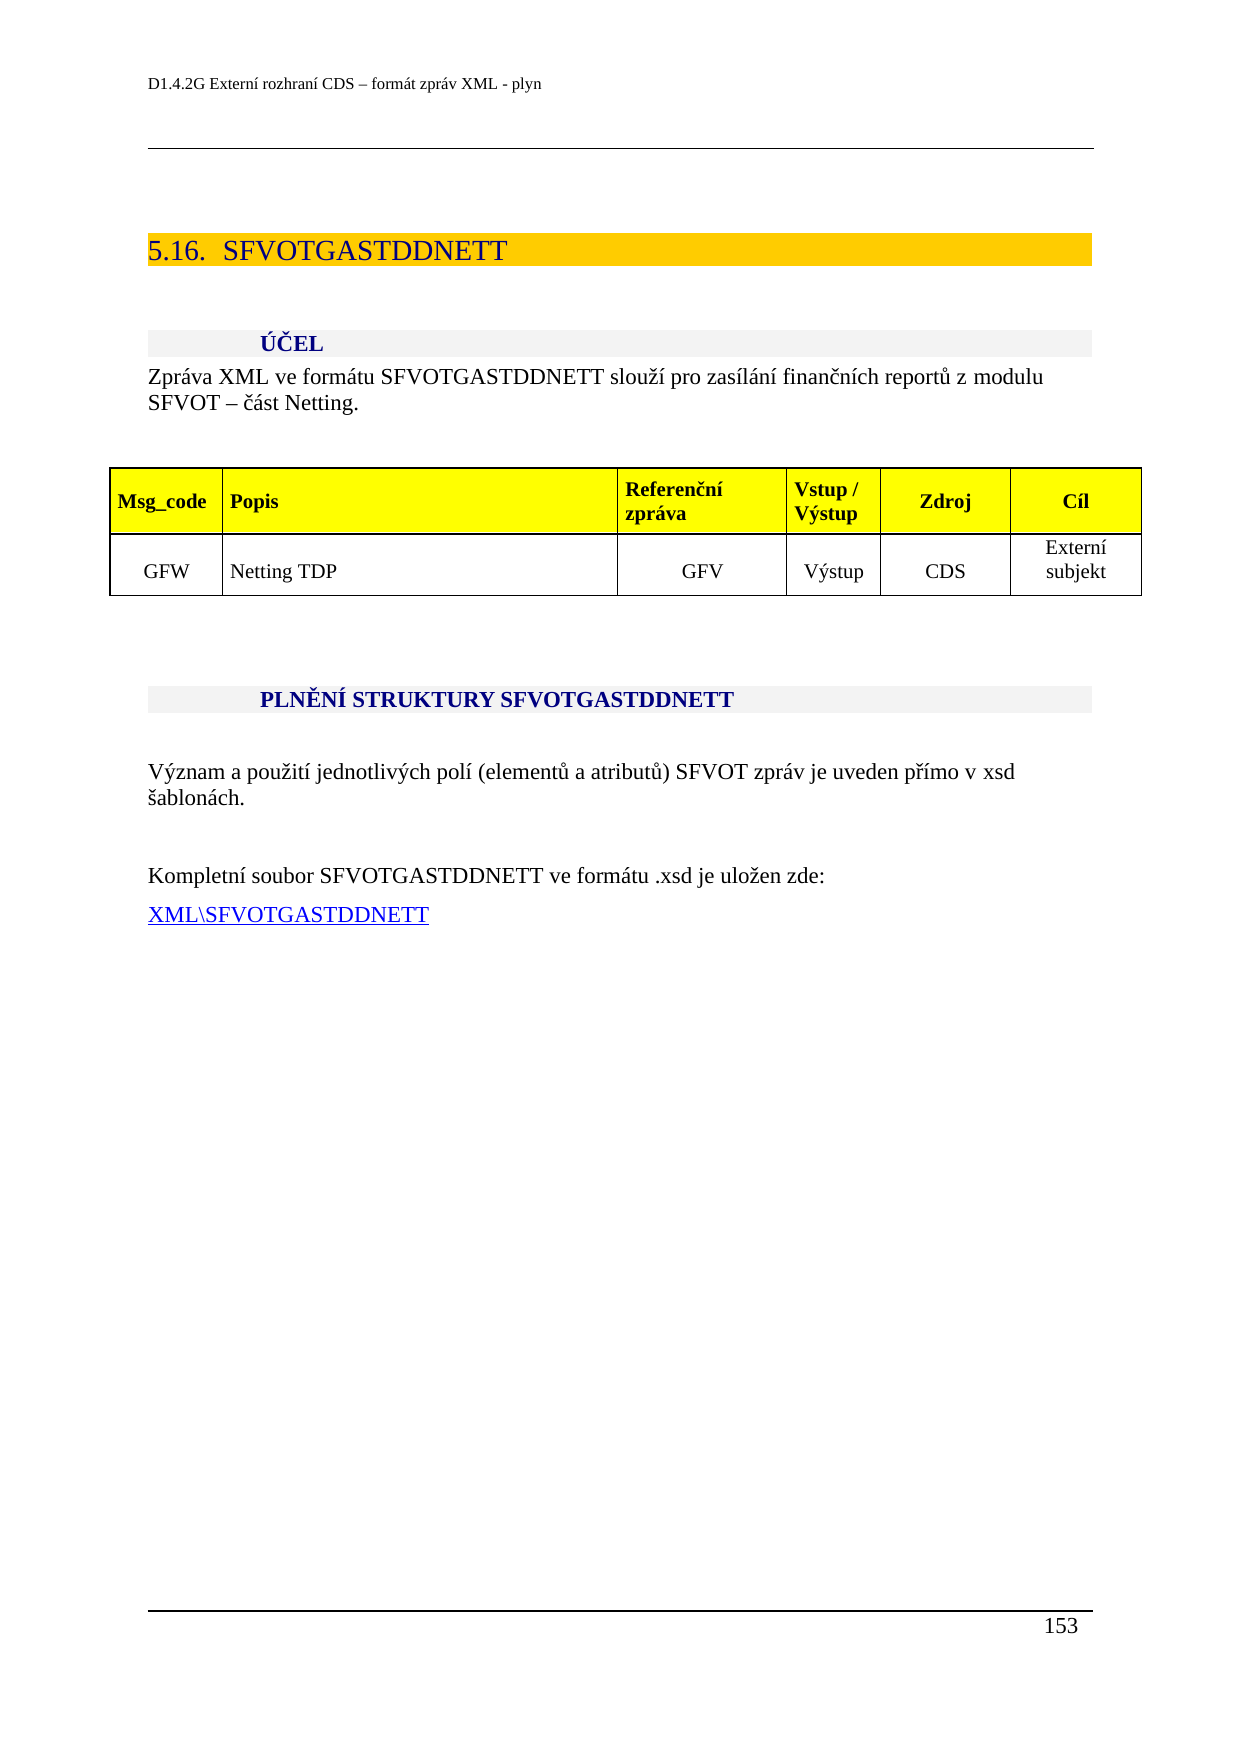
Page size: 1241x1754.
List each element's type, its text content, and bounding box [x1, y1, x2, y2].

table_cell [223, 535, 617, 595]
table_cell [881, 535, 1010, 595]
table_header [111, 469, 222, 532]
text Význam a použití jednotlivých polí (elementů a atributů) SFVOT zpráv je uveden přímo v xsd šablonách. [148, 758, 1092, 811]
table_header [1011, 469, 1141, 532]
text Kompletní soubor SFVOTGASTDDNETT ve formátu .xsd je uložen zde: [148, 862, 1092, 888]
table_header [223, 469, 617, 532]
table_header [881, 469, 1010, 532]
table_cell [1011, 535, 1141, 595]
subtitle SFVOTGASTDDNETT [148, 233, 1092, 266]
text Zpráva XML ve formátu SFVOTGASTDDNETT slouží pro zasílání finančních reportů z modulu SFVOT – část Netting. [148, 363, 1092, 416]
subtitle Účel [148, 330, 1092, 357]
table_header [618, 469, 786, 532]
text XML\SFVOTGASTDDNETT [148, 901, 1092, 927]
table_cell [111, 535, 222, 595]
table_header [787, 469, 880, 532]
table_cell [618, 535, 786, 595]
subtitle plnění struktury sfvotgastddNETT [148, 686, 1092, 713]
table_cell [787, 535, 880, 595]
